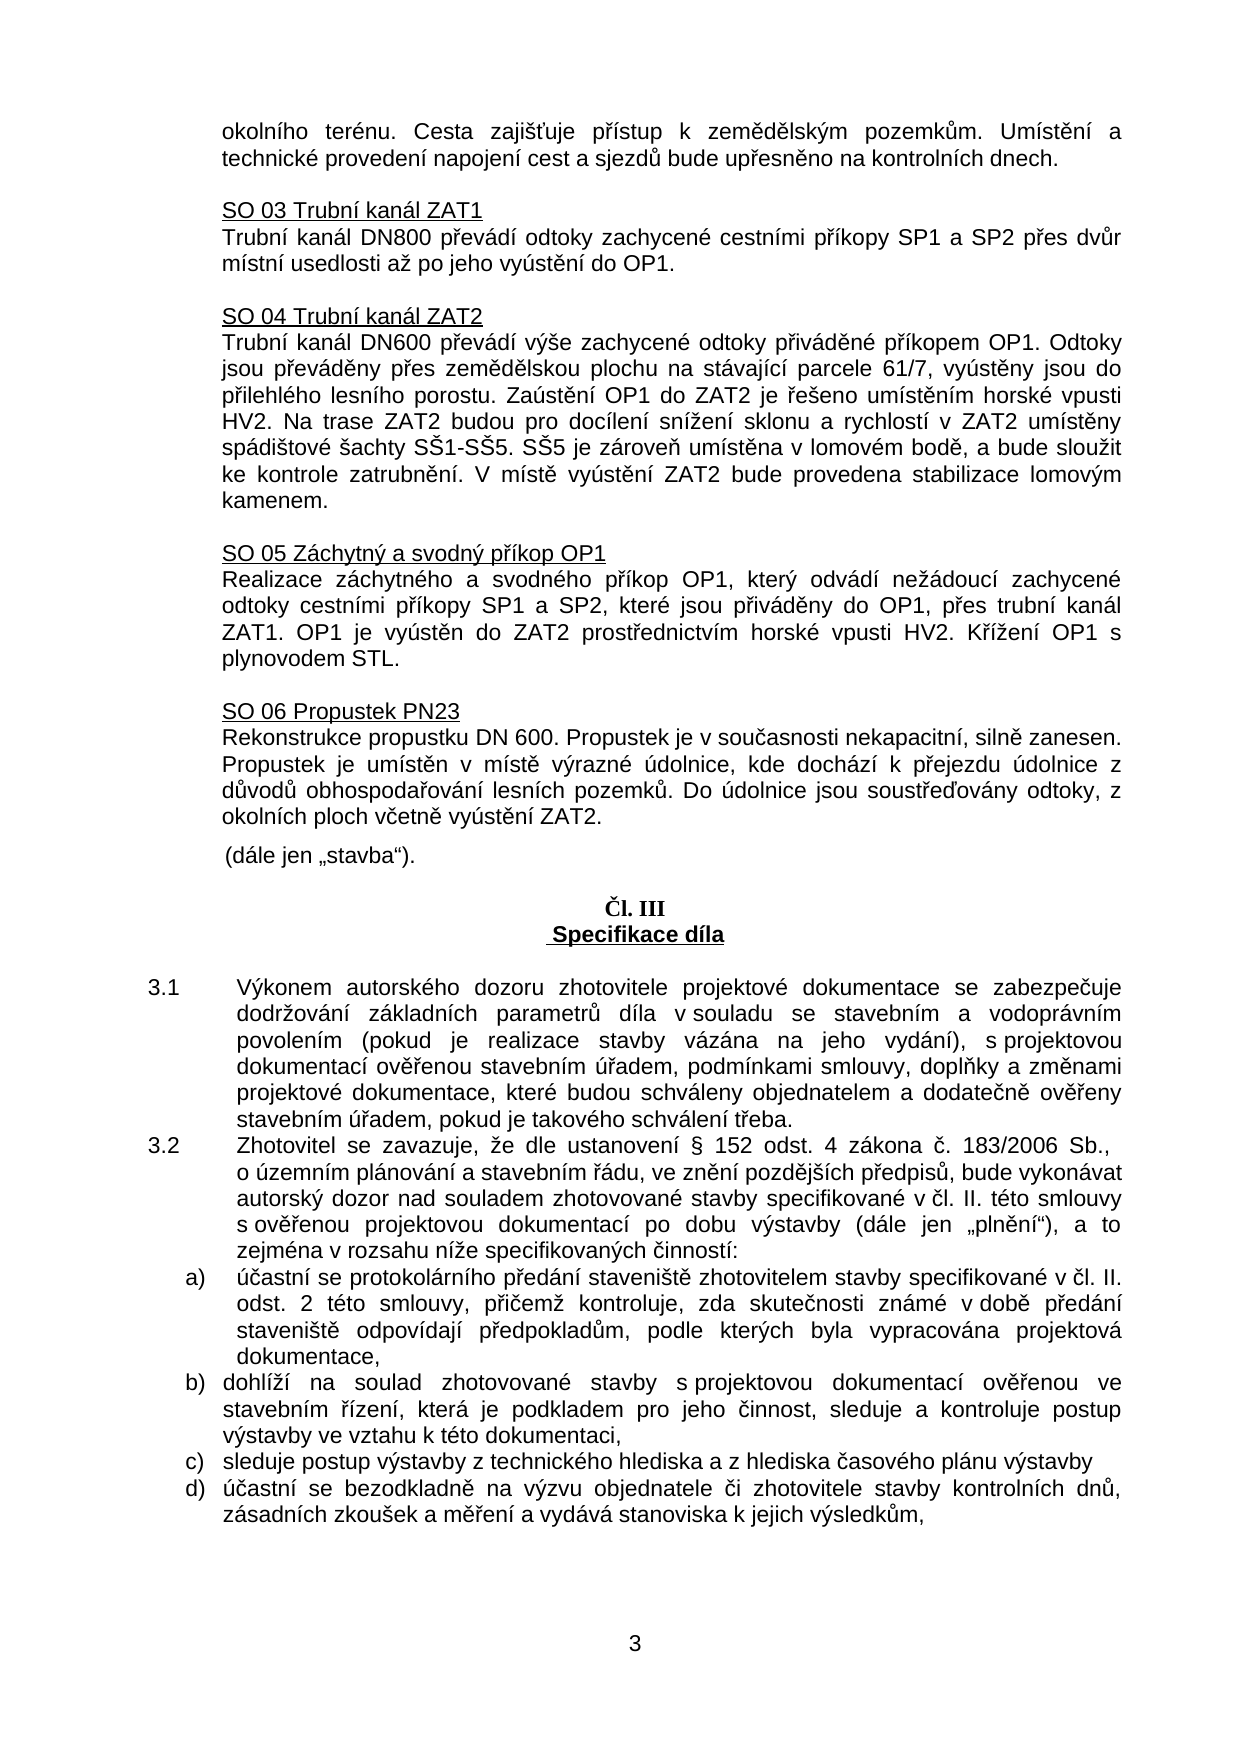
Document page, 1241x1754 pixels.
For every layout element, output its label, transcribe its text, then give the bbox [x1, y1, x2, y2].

list Výkonem autorského dozoru zhotovitele projektové dokumentace se zabezpečuje dodržování základních parametrů díla v souladu se stavebním a vodoprávním povolením (pokud je realizace stavby vázána na jeho vydání), s projektovou dokumentací ověřenou stavebním úřadem, podmínkami smlouvy, doplňky a změnami projektové dokumentace, které budou schváleny objednatelem a dodatečně ověřeny stavebním úřadem, pokud je takového schválení třeba. [148, 974, 1122, 1132]
text SO 04 Trubní kanál ZAT2 [222, 303, 1122, 329]
list účastní se bezodkladně na výzvu objednatele či zhotovitele stavby kontrolních dnů, zásadních zkoušek a měření a vydává stanoviska k jejich výsledkům, [185, 1475, 1122, 1527]
list dohlíží na soulad zhotovované stavby s projektovou dokumentací ověřenou ve stavebním řízení, která je podkladem pro jeho činnost, sleduje a kontroluje postup výstavby ve vztahu k této dokumentaci, [185, 1369, 1122, 1448]
list (dále jen „stavba“). [224, 842, 1122, 868]
list účastní se protokolárního předání staveniště zhotovitelem stavby specifikované v čl. II. odst. 2 této smlouvy, přičemž kontroluje, zda skutečnosti známé v době předání staveniště odpovídají předpokladům, podle kterých byla vypracována projektová dokumentace, [185, 1264, 1122, 1369]
text Realizace záchytného a svodného příkop OP1, který odvádí nežádoucí zachycené odtoky cestními příkopy SP1 a SP2, které jsou přiváděny do OP1, přes trubní kanál ZAT1. OP1 je vyústěn do ZAT2 prostřednictvím horské vpusti HV2. Křížení OP1 s plynovodem STL. [222, 566, 1122, 672]
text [222, 118, 1122, 171]
text SO 06 Propustek PN23 [222, 698, 1122, 724]
text SO 05 Záchytný a svodný příkop OP1 [222, 540, 1122, 566]
text Rekonstrukce propustku DN 600. Propustek je v současnosti nekapacitní, silně zanesen. Propustek je umístěn v místě výrazné údolnice, kde dochází k přejezdu údolnice z důvodů obhospodařování lesních pozemků. Do údolnice jsou soustřeďovány odtoky, z okolních ploch včetně vyústění ZAT2. [222, 724, 1122, 830]
text Specifikace díla [148, 921, 1122, 948]
text Trubní kanál DN800 převádí odtoky zachycené cestními příkopy SP1 a SP2 přes dvůr místní usedlosti až po jeho vyústění do OP1. [222, 223, 1122, 276]
list Zhotovitel se zavazuje, že dle ustanovení § 152 odst. 4 zákona č. 183/2006 Sb., o územním plánování a stavebním řádu, ve znění pozdějších předpisů, bude vykonávat autorský dozor nad souladem zhotovované stavby specifikované v čl. II. této smlouvy s ověřenou projektovou dokumentací po dobu výstavby (dále jen „plnění“), a to zejména v rozsahu níže specifikovaných činností: [148, 1132, 1122, 1264]
text Trubní kanál DN600 převádí výše zachycené odtoky přiváděné příkopem OP1. Odtoky jsou převáděny přes zemědělskou plochu na stávající parcele 61/7, vyústěny jsou do přilehlého lesního porostu. Zaústění OP1 do ZAT2 je řešeno umístěním horské vpusti HV2. Na trase ZAT2 budou pro docílení snížení sklonu a rychlostí v ZAT2 umístěny spádištové šachty SŠ1-SŠ5. SŠ5 je zároveň umístěna v lomovém bodě, a bude sloužit ke kontrole zatrubnění. V místě vyústění ZAT2 bude provedena stabilizace lomovým kamenem. [222, 329, 1122, 513]
list sleduje postup výstavby z technického hlediska a z hlediska časového plánu výstavby [185, 1448, 1122, 1475]
text SO 03 Trubní kanál ZAT1 [222, 197, 1122, 223]
text Čl. III [148, 895, 1122, 921]
